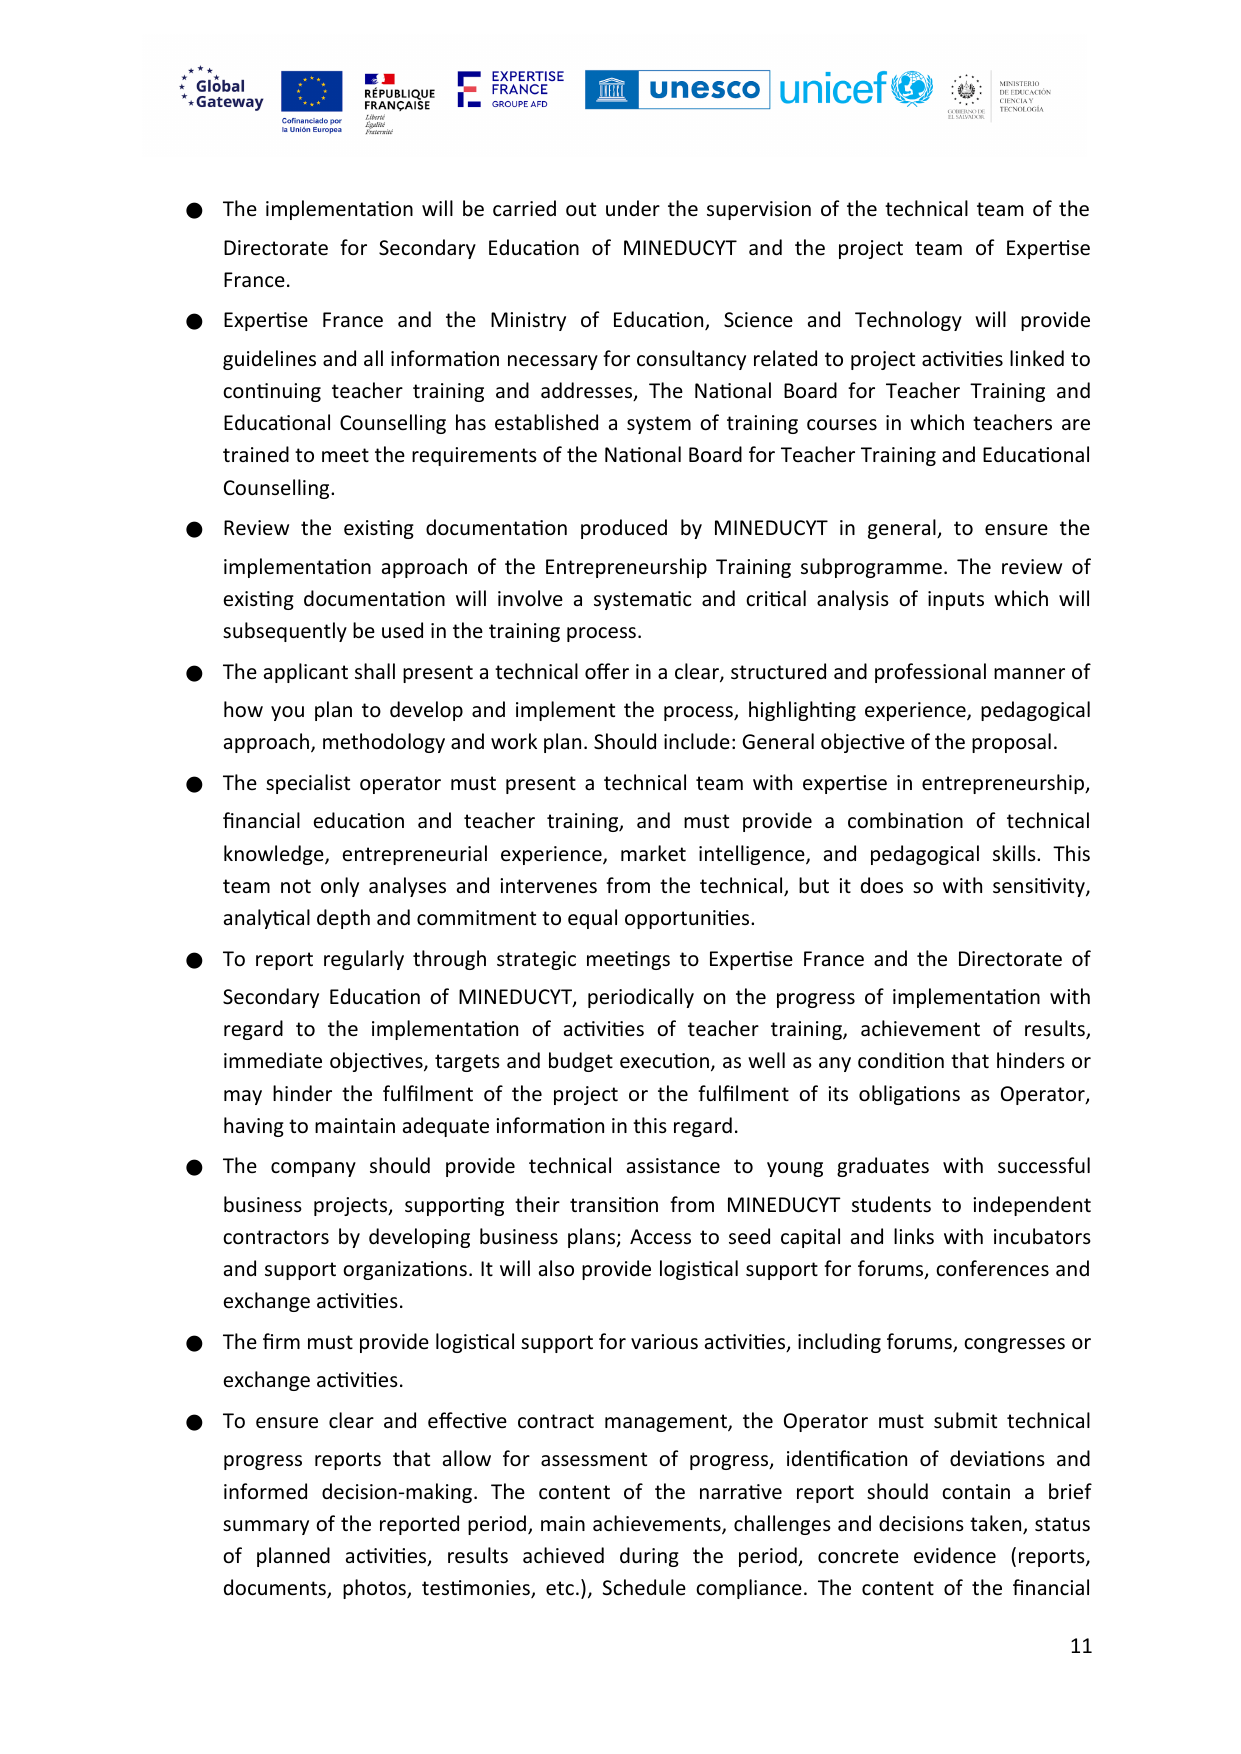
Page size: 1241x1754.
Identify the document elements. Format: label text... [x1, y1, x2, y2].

picture [142, 34, 1088, 157]
list Expertise France and the Ministry of Education, Science and Technology will provide guidelines and all information necessary for consultancy related to project activities linked to continuing teacher training and addresses, The National Board for Teacher Training and Educational Counselling has established a system of training courses in which teachers are trained to meet the requirements of the National Board for Teacher Training and Educational Counselling. [185, 297, 1093, 501]
list The applicant shall present a technical offer in a clear, structured and professional manner of how you plan to develop and implement the process, highlighting experience, pedagogical approach, methodology and work plan. Should include: General objective of the proposal. [185, 648, 1093, 755]
list To report regularly through strategic meetings to Expertise France and the Directorate of Secondary Education of MINEDUCYT, periodically on the progress of implementation with regard to the implementation of activities of teacher training, achievement of results, immediate objectives, targets and budget execution, as well as any condition that hinders or may hinder the fulfilment of the project or the fulfilment of its obligations as Operator, having to maintain adequate information in this regard. [185, 935, 1093, 1139]
list The implementation will be carried out under the supervision of the technical team of the Directorate for Secondary Education of MINEDUCYT and the project team of Expertise France. [185, 186, 1093, 293]
list The specialist operator must present a technical team with expertise in entrepreneurship, financial education and teacher training, and must provide a combination of technical knowledge, entrepreneurial experience, market intelligence, and pedagogical skills. This team not only analyses and intervenes from the technical, but it does so with sensitivity, analytical depth and commitment to equal opportunities. [185, 759, 1093, 931]
list Review the existing documentation produced by MINEDUCYT in general, to ensure the implementation approach of the Entrepreneurship Training subprogramme. The review of existing documentation will involve a systematic and critical analysis of inputs which will subsequently be used in the training process. [185, 505, 1093, 644]
list The company should provide technical assistance to young graduates with successful business projects, supporting their transition from MINEDUCYT students to independent contractors by developing business plans; Access to seed capital and links with incubators and support organizations. It will also provide logistical support for forums, conferences and exchange activities. [185, 1143, 1093, 1314]
list The firm must provide logistical support for various activities, including forums, congresses or exchange activities. [185, 1319, 1093, 1393]
